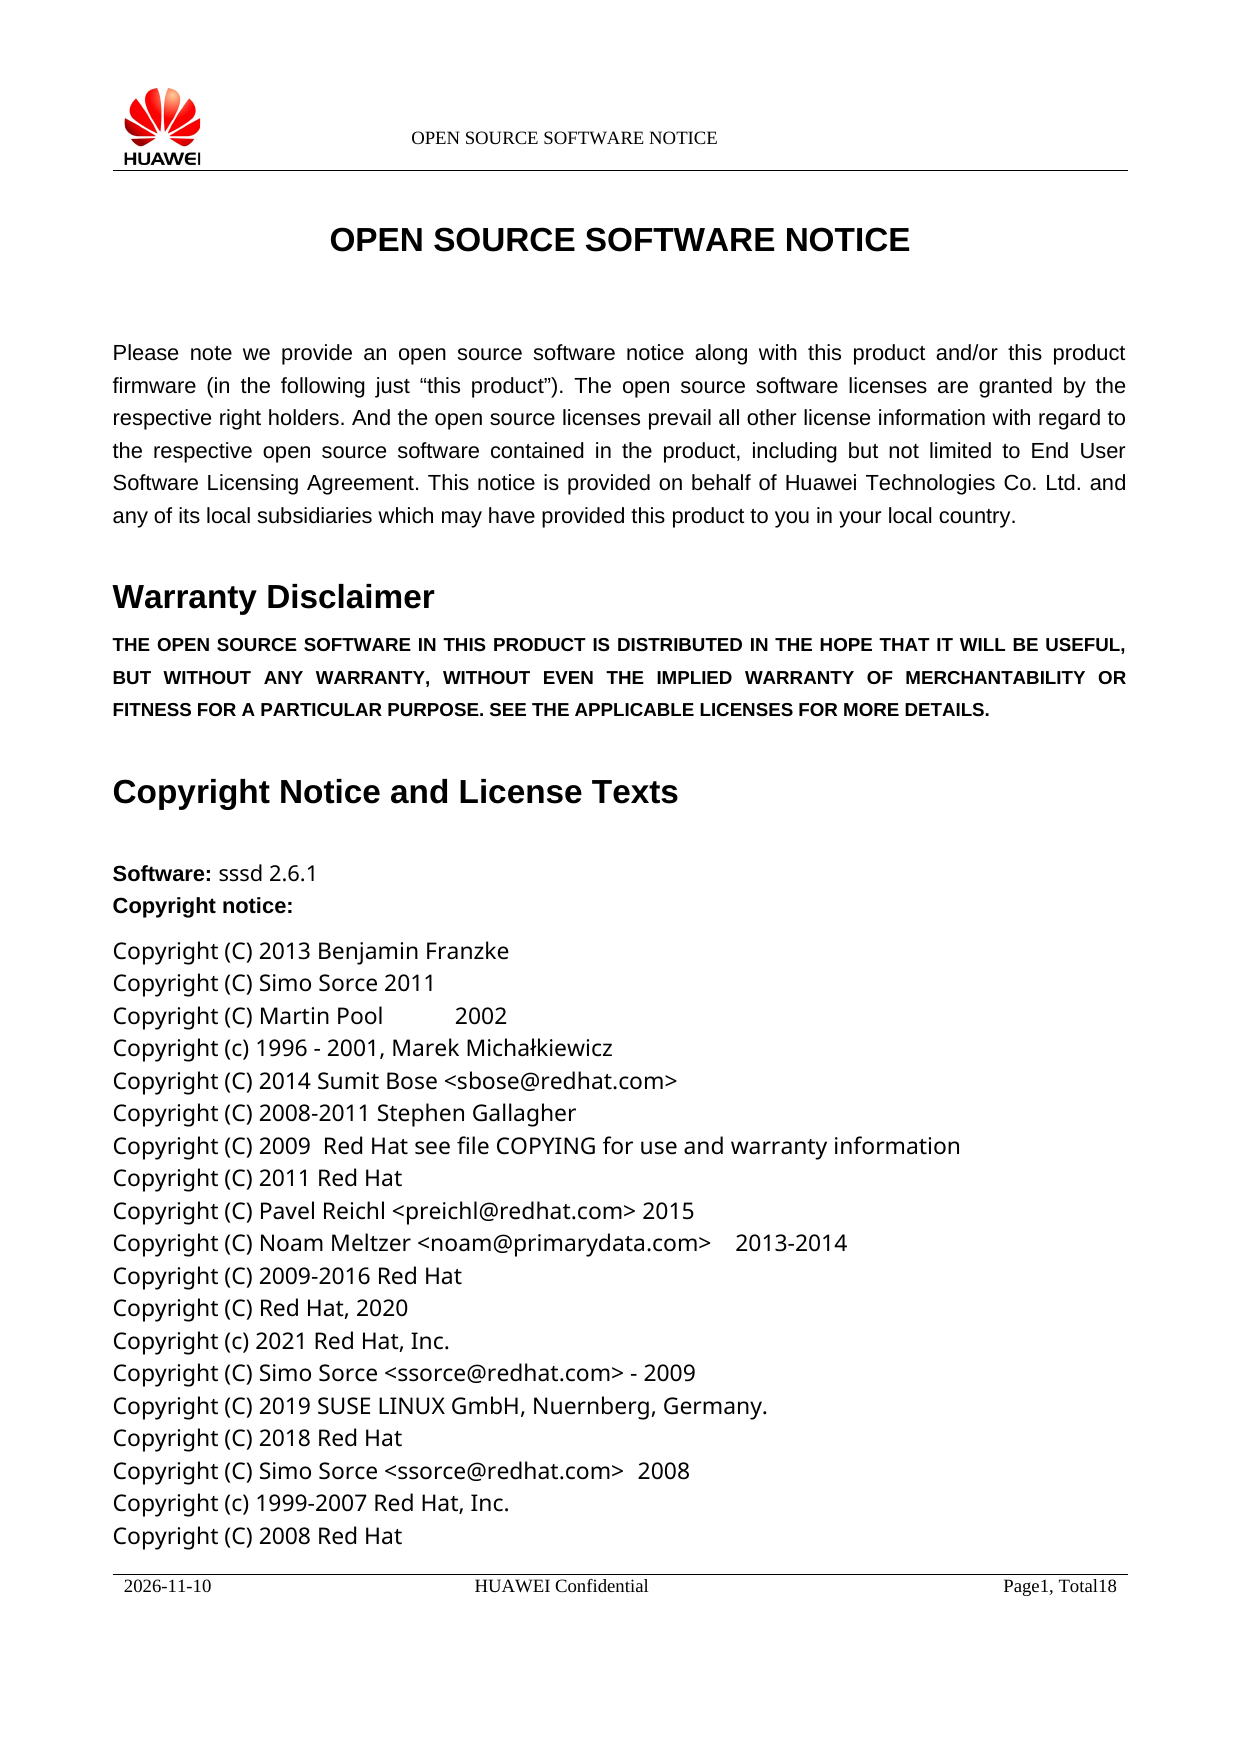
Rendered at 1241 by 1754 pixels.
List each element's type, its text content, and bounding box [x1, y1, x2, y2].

text The open source software in this product is distributed in the hope that it will be useful, but WITHOUT ANY WARRANTY, without even the implied warranty of MERCHANTABILITY or FITNESS FOR A PARTICULAR PURPOSE. See the applicable licenses for more details. [112, 629, 1128, 726]
text Please note we provide an open source software notice along with this product and/or this product firmware (in the following just “this product”). The open source software licenses are granted by the respective right holders. And the open source licenses prevail all other license information with regard to the respective open source software contained in the product, including but not limited to End User Software Licensing Agreement. This notice is provided on behalf of Huawei Technologies Co. Ltd. and any of its local subsidiaries which may have provided this product to you in your local country. [112, 336, 1128, 531]
text Copyright Notice and License Texts [112, 759, 1128, 824]
text Copyright notice: [112, 889, 1128, 921]
picture [124, 88, 201, 165]
text Warranty Disclaimer [112, 564, 1128, 629]
title Software: sssd 2.6.1 [112, 856, 1128, 889]
text OPEN SOURCE SOFTWARE NOTICE [112, 206, 1128, 271]
